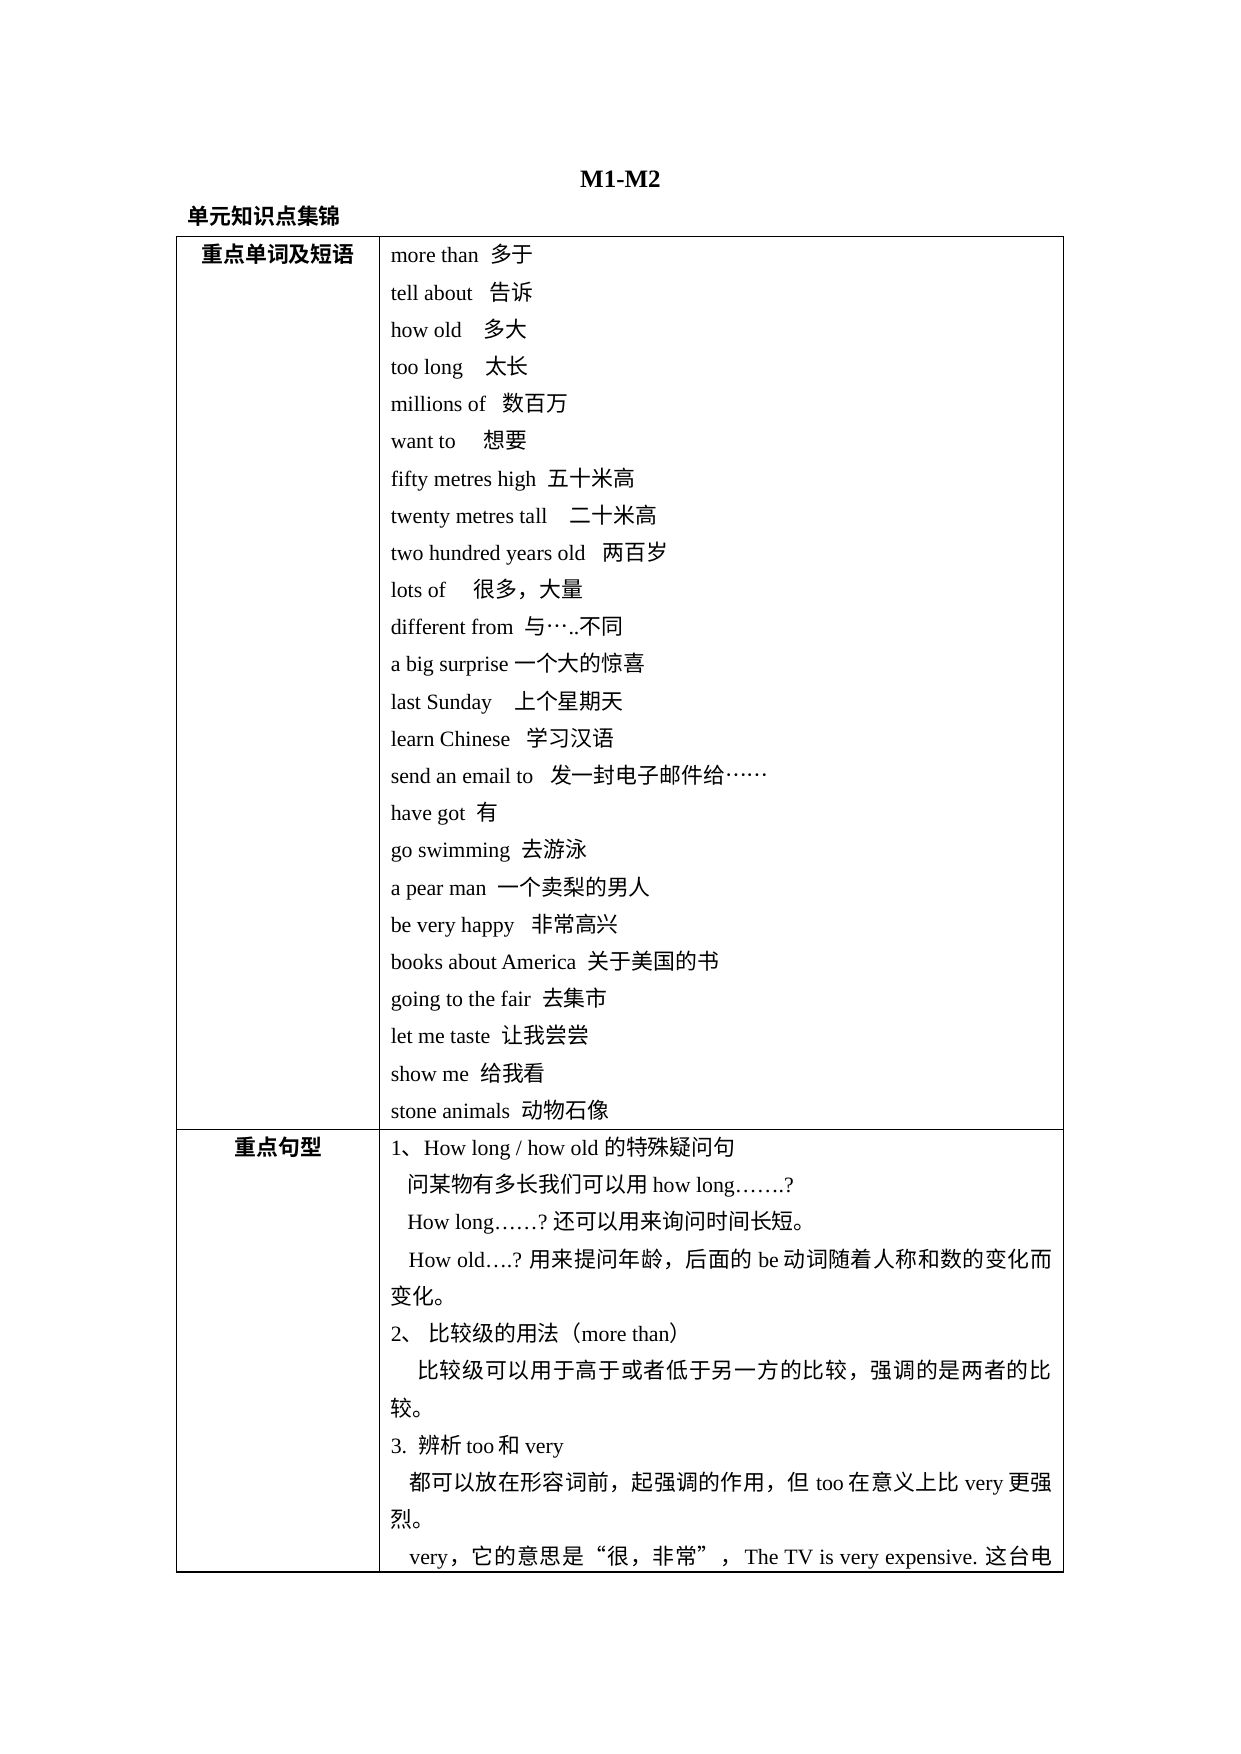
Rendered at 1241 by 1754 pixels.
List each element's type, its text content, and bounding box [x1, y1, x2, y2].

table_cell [380, 1130, 1063, 1571]
text M1-M2 [187, 162, 1053, 194]
table_header more than 多于 tell about 告诉 how old 多大 too long 太长 millions of 数百万 want to 想要 fifty metres high 五十米高 twenty metres tall 二十米高 two hundred years old 两百岁 lots of 很多，大量 different from 与…..不同 a big surprise 一个大的惊喜 last Sunday 上个星期天 learn Chinese 学习汉语 send an email to 发一封电子邮件给…… have got 有 go swimming 去游泳 a pear man 一个卖梨的男人 be very happy 非常高兴 books about America 关于美国的书 going to the fair 去集市 let me taste 让我尝尝 show me 给我看 stone animals 动物石像 [380, 237, 1063, 1128]
text 单元知识点集锦 [187, 199, 1053, 231]
table_header 重点单词及短语 [177, 237, 379, 1128]
table_cell 重点句型 [177, 1130, 379, 1571]
